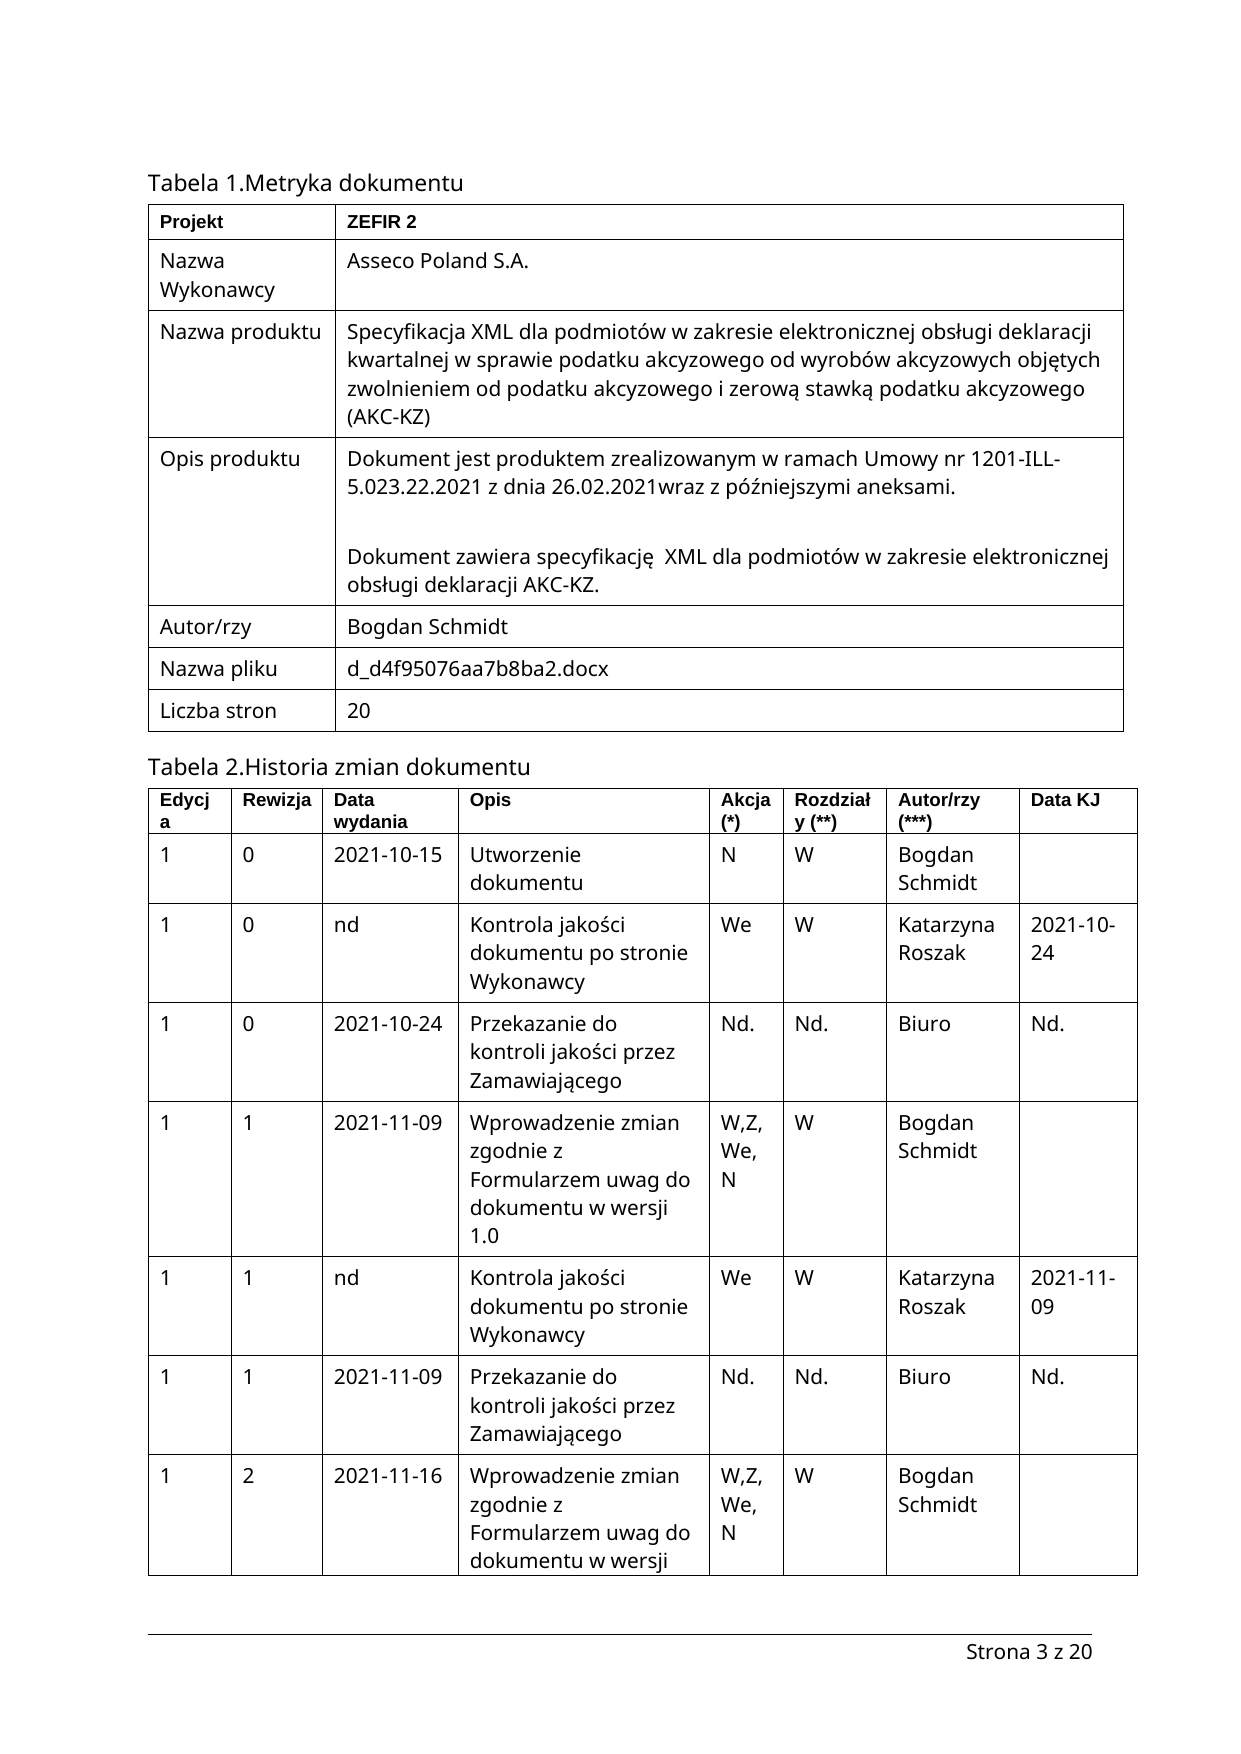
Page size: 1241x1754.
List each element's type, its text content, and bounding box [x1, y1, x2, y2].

table_cell 1 [149, 1356, 231, 1454]
table_cell [1020, 1455, 1137, 1575]
table_cell Nd. [784, 1003, 886, 1101]
table_cell 2021-11-16 [323, 1455, 458, 1575]
table_cell 2021-11-09 [323, 1102, 458, 1256]
table_cell Katarzyna Roszak [887, 904, 1019, 1002]
table_header Edycja [149, 789, 231, 832]
table_cell Bogdan Schmidt [887, 834, 1019, 903]
table_cell Nd. [1020, 1003, 1137, 1101]
table_cell Przekazanie do kontroli jakości przez Zamawiającego [459, 1356, 709, 1454]
table_cell Katarzyna Roszak [887, 1257, 1019, 1355]
table_cell 0 [232, 834, 322, 903]
table_header Projekt [149, 205, 335, 239]
table_cell 1 [232, 1356, 322, 1454]
table_cell nd [323, 1257, 458, 1355]
table_cell 0 [232, 1003, 322, 1101]
table_cell 2021-10-24 [323, 1003, 458, 1101]
table_header Data wydania [323, 789, 458, 832]
table_cell ZF2-PWT-KXML-AKC-KZ_v1.4.docx [336, 648, 1123, 689]
table_cell Nd. [710, 1356, 783, 1454]
table_cell Bogdan Schmidt [336, 606, 1123, 647]
table_cell Biuro [887, 1356, 1019, 1454]
table_header Data KJ [1020, 789, 1137, 832]
table_cell 2021-11-09 [1020, 1257, 1137, 1355]
table_cell Nd. [710, 1003, 783, 1101]
table_cell [1020, 1102, 1137, 1256]
table_cell Kontrola jakości dokumentu po stronie Wykonawcy [459, 1257, 709, 1355]
table_cell 2021-10-24 [1020, 904, 1137, 1002]
table_cell Nazwa produktu [149, 311, 335, 437]
table_cell W,Z,We,N [710, 1455, 783, 1575]
table_cell 1 [149, 834, 231, 903]
table_cell 1 [149, 1257, 231, 1355]
table_cell Nazwa Wykonawcy [149, 240, 335, 309]
table_cell W [784, 1257, 886, 1355]
table_cell 19 [336, 690, 1123, 731]
table_cell Bogdan Schmidt [887, 1102, 1019, 1256]
table_cell Asseco Poland S.A. [336, 240, 1123, 309]
table_header Rozdziały (**) [784, 789, 886, 832]
table_header Akcja (*) [710, 789, 783, 832]
table_cell 1 [149, 1003, 231, 1101]
table_cell Nd. [1020, 1356, 1137, 1454]
table_cell Specyfikacja XML dla podmiotów w zakresie elektronicznej obsługi deklaracji kwartalnej w sprawie podatku akcyzowego od wyrobów akcyzowych objętych zwolnieniem od podatku akcyzowego i zerową stawką podatku akcyzowego (AKC-KZ) [336, 311, 1123, 437]
table_cell W [784, 1455, 886, 1575]
table_cell Nd. [784, 1356, 886, 1454]
table_cell 2021-10-15 [323, 834, 458, 903]
table_cell 1 [232, 1257, 322, 1355]
table_header Opis [459, 789, 709, 832]
table_cell 1 [149, 1455, 231, 1575]
table_cell Wprowadzenie zmian zgodnie z Formularzem uwag do dokumentu w wersji 1.0 [459, 1102, 709, 1256]
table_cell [459, 1455, 709, 1575]
table_cell nd [323, 904, 458, 1002]
table_cell W [784, 904, 886, 1002]
table_cell 1 [232, 1102, 322, 1256]
table_cell W [784, 1102, 886, 1256]
table_cell Kontrola jakości dokumentu po stronie Wykonawcy [459, 904, 709, 1002]
table_cell Utworzenie dokumentu [459, 834, 709, 903]
table_cell Biuro [887, 1003, 1019, 1101]
table_header Autor/rzy (***) [887, 789, 1019, 832]
table_cell 2 [232, 1455, 322, 1575]
table_cell W,Z,We,N [710, 1102, 783, 1256]
table_cell [1020, 834, 1137, 903]
table_cell We [710, 904, 783, 1002]
table_cell Autor/rzy [149, 606, 335, 647]
table_cell 1 [149, 1102, 231, 1256]
table_cell Dokument jest produktem zrealizowanym w ramach Umowy nr 1201-ILL-5.023.22.2021 z dnia 26.02.2021wraz z późniejszymi aneksami. Dokument zawiera specyfikację XML dla podmiotów w zakresie elektronicznej obsługi deklaracji AKC-KZ. [336, 438, 1123, 605]
table_cell Przekazanie do kontroli jakości przez Zamawiającego [459, 1003, 709, 1101]
table_header ZEFIR 2 [336, 205, 1123, 239]
table_cell 1 [149, 904, 231, 1002]
table_cell 0 [232, 904, 322, 1002]
table_header Rewizja [232, 789, 322, 832]
table_cell Opis produktu [149, 438, 335, 605]
table_cell Bogdan Schmidt [887, 1455, 1019, 1575]
table_cell 2021-11-09 [323, 1356, 458, 1454]
table_cell N [710, 834, 783, 903]
table_cell Liczba stron [149, 690, 335, 731]
table_cell Nazwa pliku [149, 648, 335, 689]
table_cell W [784, 834, 886, 903]
table_cell We [710, 1257, 783, 1355]
